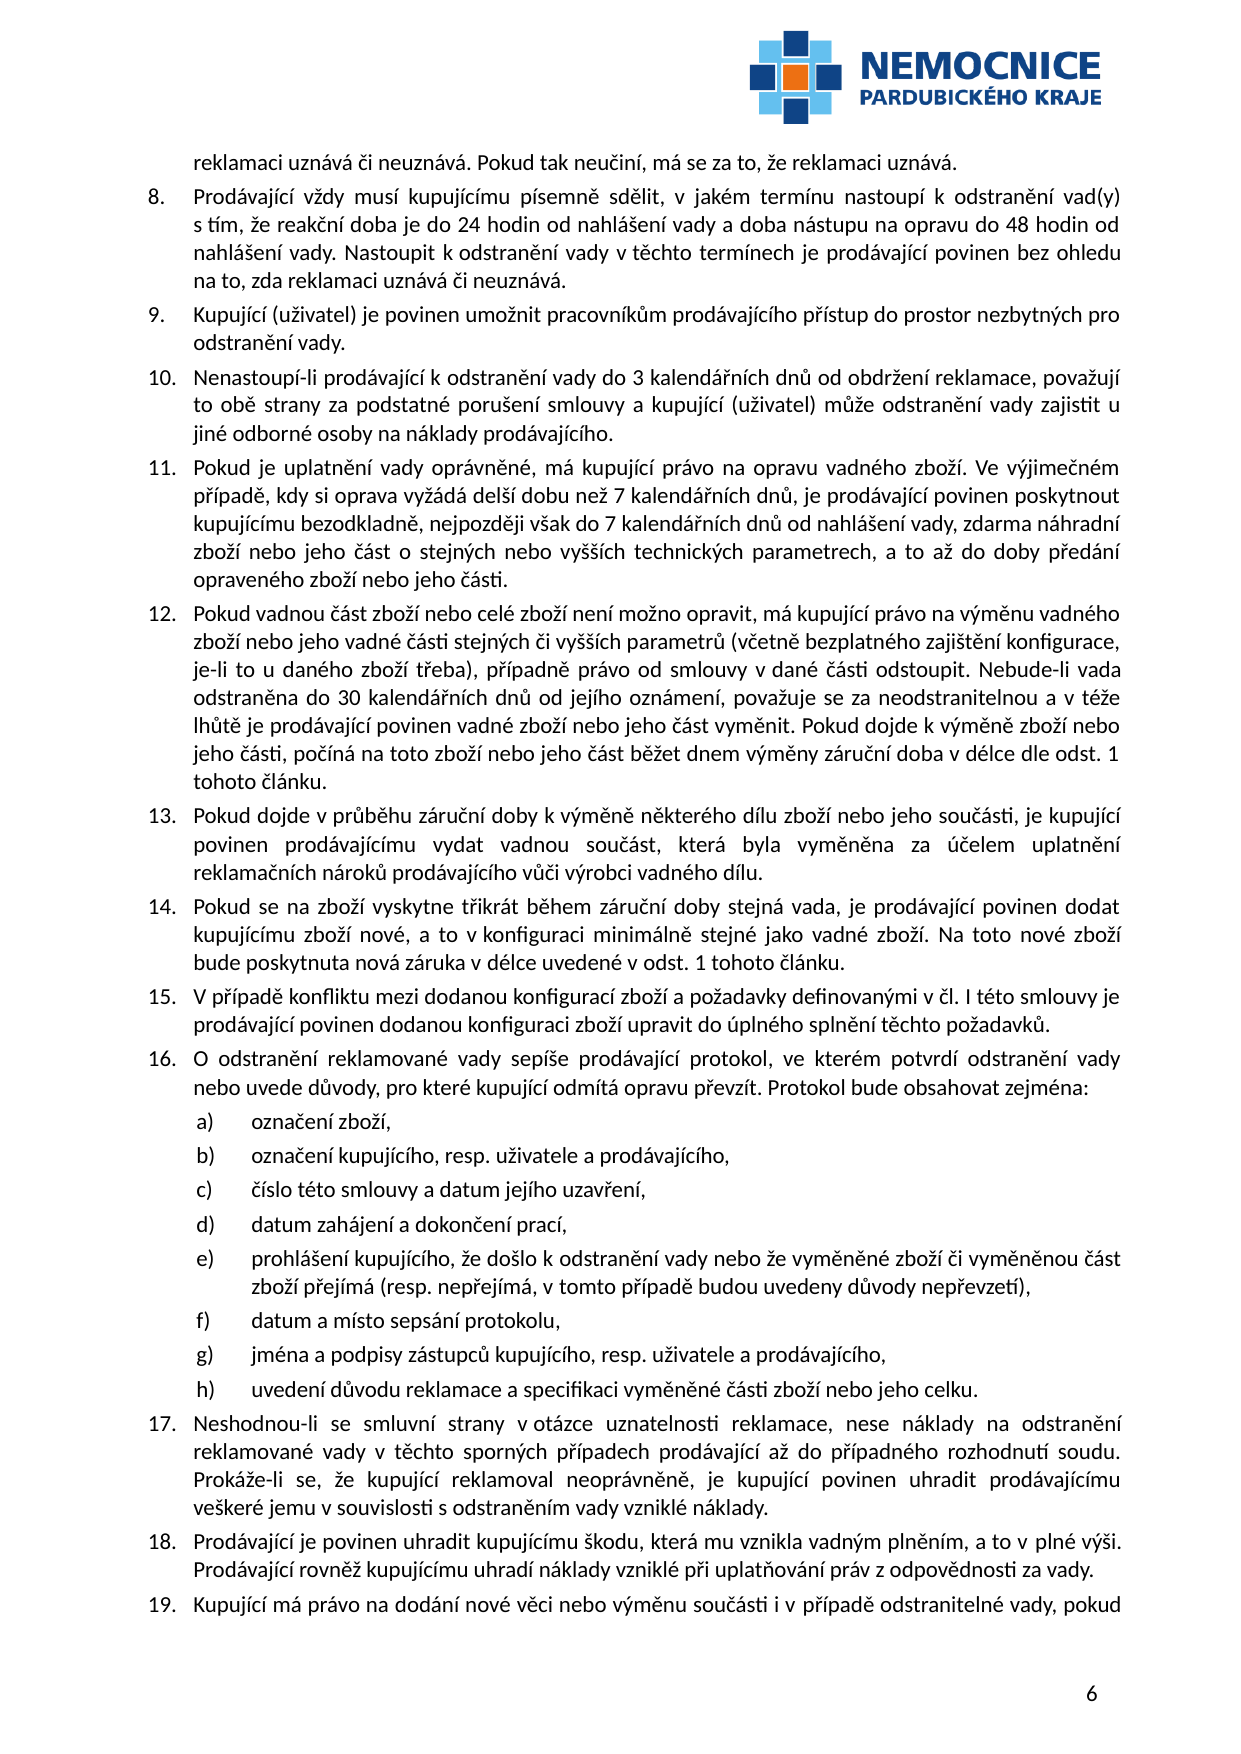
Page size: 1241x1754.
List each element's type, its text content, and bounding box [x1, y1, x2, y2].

list uvedení důvodu reklamace a specifikaci vyměněné části zboží nebo jeho celku. [196, 1375, 1122, 1403]
list Pokud dojde v průběhu záruční doby k výměně některého dílu zboží nebo jeho součásti, je kupující povinen prodávajícímu vydat vadnou součást, která byla vyměněna za účelem uplatnění reklamačních nároků prodávajícího vůči výrobci vadného dílu. [148, 802, 1122, 886]
list V případě konfliktu mezi dodanou konfigurací zboží a požadavky definovanými v čl. I této smlouvy je prodávající povinen dodanou konfiguraci zboží upravit do úplného splnění těchto požadavků. [148, 982, 1122, 1038]
list Kupující (uživatel) je povinen umožnit pracovníkům prodávajícího přístup do prostor nezbytných pro odstranění vady. [148, 300, 1122, 356]
list Pokud je uplatnění vady oprávněné, má kupující právo na opravu vadného zboží. Ve výjimečném případě, kdy si oprava vyžádá delší dobu než 7 kalendářních dnů, je prodávající povinen poskytnout kupujícímu bezodkladně, nejpozději však do 7 kalendářních dnů od nahlášení vady, zdarma náhradní zboží nebo jeho část o stejných nebo vyšších technických parametrech, a to až do doby předání opraveného zboží nebo jeho části. [148, 453, 1122, 593]
list Prodávající je povinen uhradit kupujícímu škodu, která mu vznikla vadným plněním, a to v plné výši. Prodávající rovněž kupujícímu uhradí náklady vzniklé při uplatňování práv z odpovědnosti za vady. [148, 1527, 1122, 1583]
list číslo této smlouvy a datum jejího uzavření, [196, 1175, 1122, 1203]
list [148, 1590, 1122, 1618]
list prohlášení kupujícího, že došlo k odstranění vady nebo že vyměněné zboží či vyměněnou část zboží přejímá (resp. nepřejímá, v tomto případě budou uvedeny důvody nepřevzetí), [196, 1244, 1122, 1300]
list Prodávající vždy musí kupujícímu písemně sdělit, v jakém termínu nastoupí k odstranění vad(y) s tím, že reakční doba je do 24 hodin od nahlášení vady a doba nástupu na opravu do 48 hodin od nahlášení vady. Nastoupit k odstranění vady v těchto termínech je prodávající povinen bez ohledu na to, zda reklamaci uznává či neuznává. [148, 182, 1122, 294]
list Pokud vadnou část zboží nebo celé zboží není možno opravit, má kupující právo na výměnu vadného zboží nebo jeho vadné části stejných či vyšších parametrů (včetně bezplatného zajištění konfigurace, je-li to u daného zboží třeba), případně právo od smlouvy v dané části odstoupit. Nebude-li vada odstraněna do 30 kalendářních dnů od jejího oznámení, považuje se za neodstranitelnou a v téže lhůtě je prodávající povinen vadné zboží nebo jeho část vyměnit. Pokud dojde k výměně zboží nebo jeho části, počíná na toto zboží nebo jeho část běžet dnem výměny záruční doba v délce dle odst. 1 tohoto článku. [148, 599, 1122, 795]
list označení kupujícího, resp. uživatele a prodávajícího, [196, 1141, 1122, 1169]
list Nenastoupí-li prodávající k odstranění vady do 3 kalendářních dnů od obdržení reklamace, považují to obě strany za podstatné porušení smlouvy a kupující (uživatel) může odstranění vady zajistit u jiné odborné osoby na náklady prodávajícího. [148, 363, 1122, 447]
picture [748, 29, 1101, 125]
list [148, 148, 1122, 176]
list O odstranění reklamované vady sepíše prodávající protokol, ve kterém potvrdí odstranění vady nebo uvede důvody, pro které kupující odmítá opravu převzít. Protokol bude obsahovat zejména: [148, 1044, 1122, 1101]
list Neshodnou-li se smluvní strany v otázce uznatelnosti reklamace, nese náklady na odstranění reklamované vady v těchto sporných případech prodávající až do případného rozhodnutí soudu. Prokáže-li se, že kupující reklamoval neoprávněně, je kupující povinen uhradit prodávajícímu veškeré jemu v souvislosti s odstraněním vady vzniklé náklady. [148, 1409, 1122, 1521]
list datum zahájení a dokončení prací, [196, 1210, 1122, 1238]
list datum a místo sepsání protokolu, [196, 1306, 1122, 1334]
list jména a podpisy zástupců kupujícího, resp. uživatele a prodávajícího, [196, 1341, 1122, 1368]
list Pokud se na zboží vyskytne třikrát během záruční doby stejná vada, je prodávající povinen dodat kupujícímu zboží nové, a to v konfiguraci minimálně stejné jako vadné zboží. Na toto nové zboží bude poskytnuta nová záruka v délce uvedené v odst. 1 tohoto článku. [148, 892, 1122, 976]
list označení zboží, [196, 1107, 1122, 1135]
